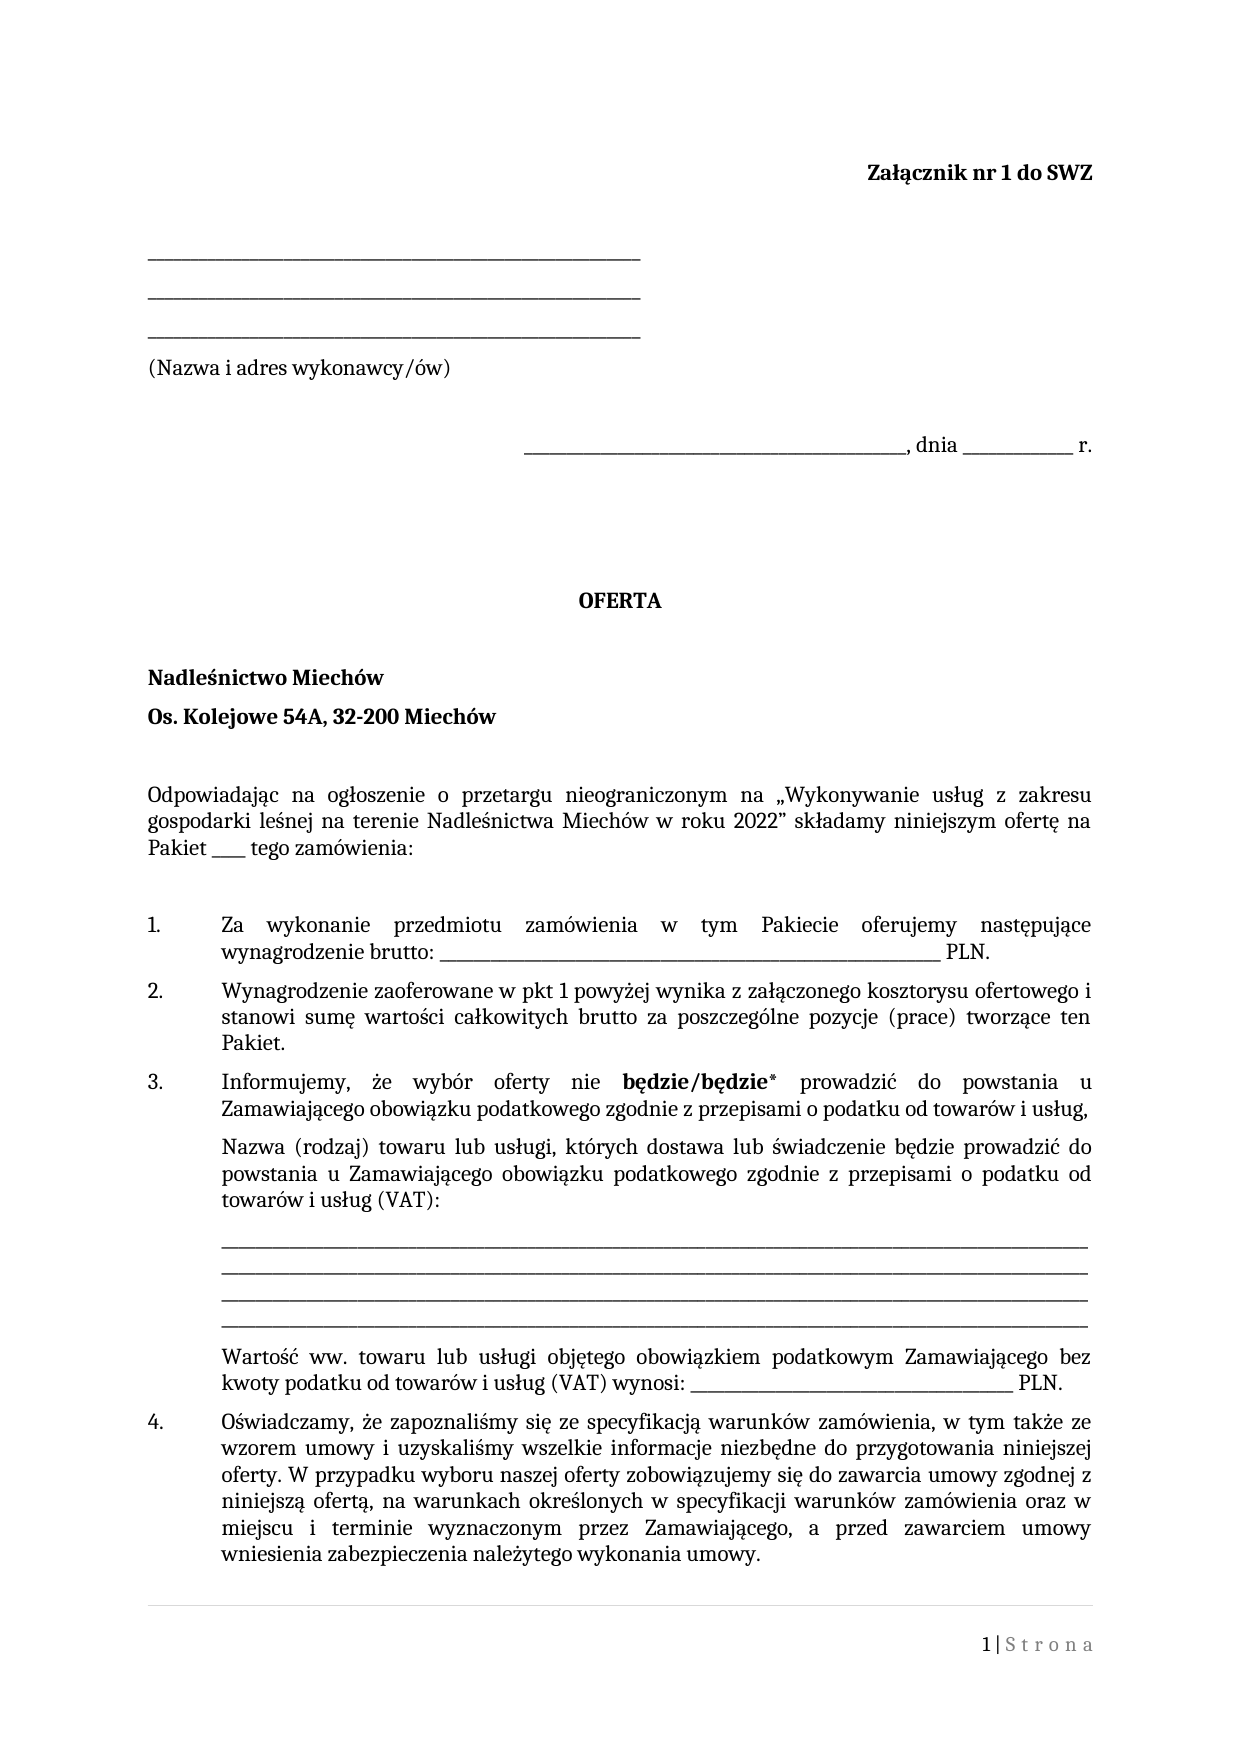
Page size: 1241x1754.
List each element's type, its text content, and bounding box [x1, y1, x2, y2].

text OFERTA [148, 587, 1093, 614]
text Nazwa (rodzaj) towaru lub usługi, których dostawa lub świadczenie będzie prowadzić do powstania u Zamawiającego obowiązku podatkowego zgodnie z przepisami o podatku od towarów i usług (VAT): [221, 1134, 1093, 1213]
text Odpowiadając na ogłoszenie o przetargu nieograniczonym na „Wykonywanie usług z zakresu gospodarki leśnej na terenie Nadleśnictwa Miechów w roku 2022” składamy niniejszym ofertę na Pakiet ____ tego zamówienia: [148, 782, 1093, 861]
text __________________________________________________________ [148, 277, 1093, 303]
text (Nazwa i adres wykonawcy/ów) [148, 354, 1093, 381]
text Załącznik nr 1 do SWZ [148, 160, 1093, 186]
text Os. Kolejowe 54A, 32-200 Miechów [148, 704, 1093, 730]
text 4. Oświadczamy, że zapoznaliśmy się ze specyfikacją warunków zamówienia, w tym także ze wzorem umowy i uzyskaliśmy wszelkie informacje niezbędne do przygotowania niniejszej oferty. W przypadku wyboru naszej oferty zobowiązujemy się do zawarcia umowy zgodnej z niniejszą ofertą, na warunkach określonych w specyfikacji warunków zamówienia oraz w miejscu i terminie wyznaczonym przez Zamawiającego, a przed zawarciem umowy wniesienia zabezpieczenia należytego wykonania umowy. [148, 1409, 1093, 1567]
text 1. Za wykonanie przedmiotu zamówienia w tym Pakiecie oferujemy następujące wynagrodzenie brutto: ___________________________________________________________ PLN. [148, 912, 1093, 965]
text __________________________________________________________ [148, 316, 1093, 342]
text Wartość ww. towaru lub usługi objętego obowiązkiem podatkowym Zamawiającego bez kwoty podatku od towarów i usług (VAT) wynosi: ______________________________________ PLN. [221, 1344, 1093, 1396]
text ________________________________________________________________________________________________________________________________________________________________________________________________________________________________________________________________________________________________________________________________________________________________________________________________________________________ [221, 1226, 1093, 1331]
text 2. Wynagrodzenie zaoferowane w pkt 1 powyżej wynika z załączonego kosztorysu ofertowego i stanowi sumę wartości całkowitych brutto za poszczególne pozycje (prace) tworzące ten Pakiet. [148, 977, 1093, 1056]
text __________________________________________________________ [148, 238, 1093, 264]
text Nadleśnictwo Miechów [148, 665, 1093, 692]
text 3. Informujemy, że wybór oferty nie będzie/będzie* prowadzić do powstania u Zamawiającego obowiązku podatkowego zgodnie z przepisami o podatku od towarów i usług, [148, 1069, 1093, 1122]
text _____________________________________________, dnia _____________ r. [148, 432, 1093, 458]
